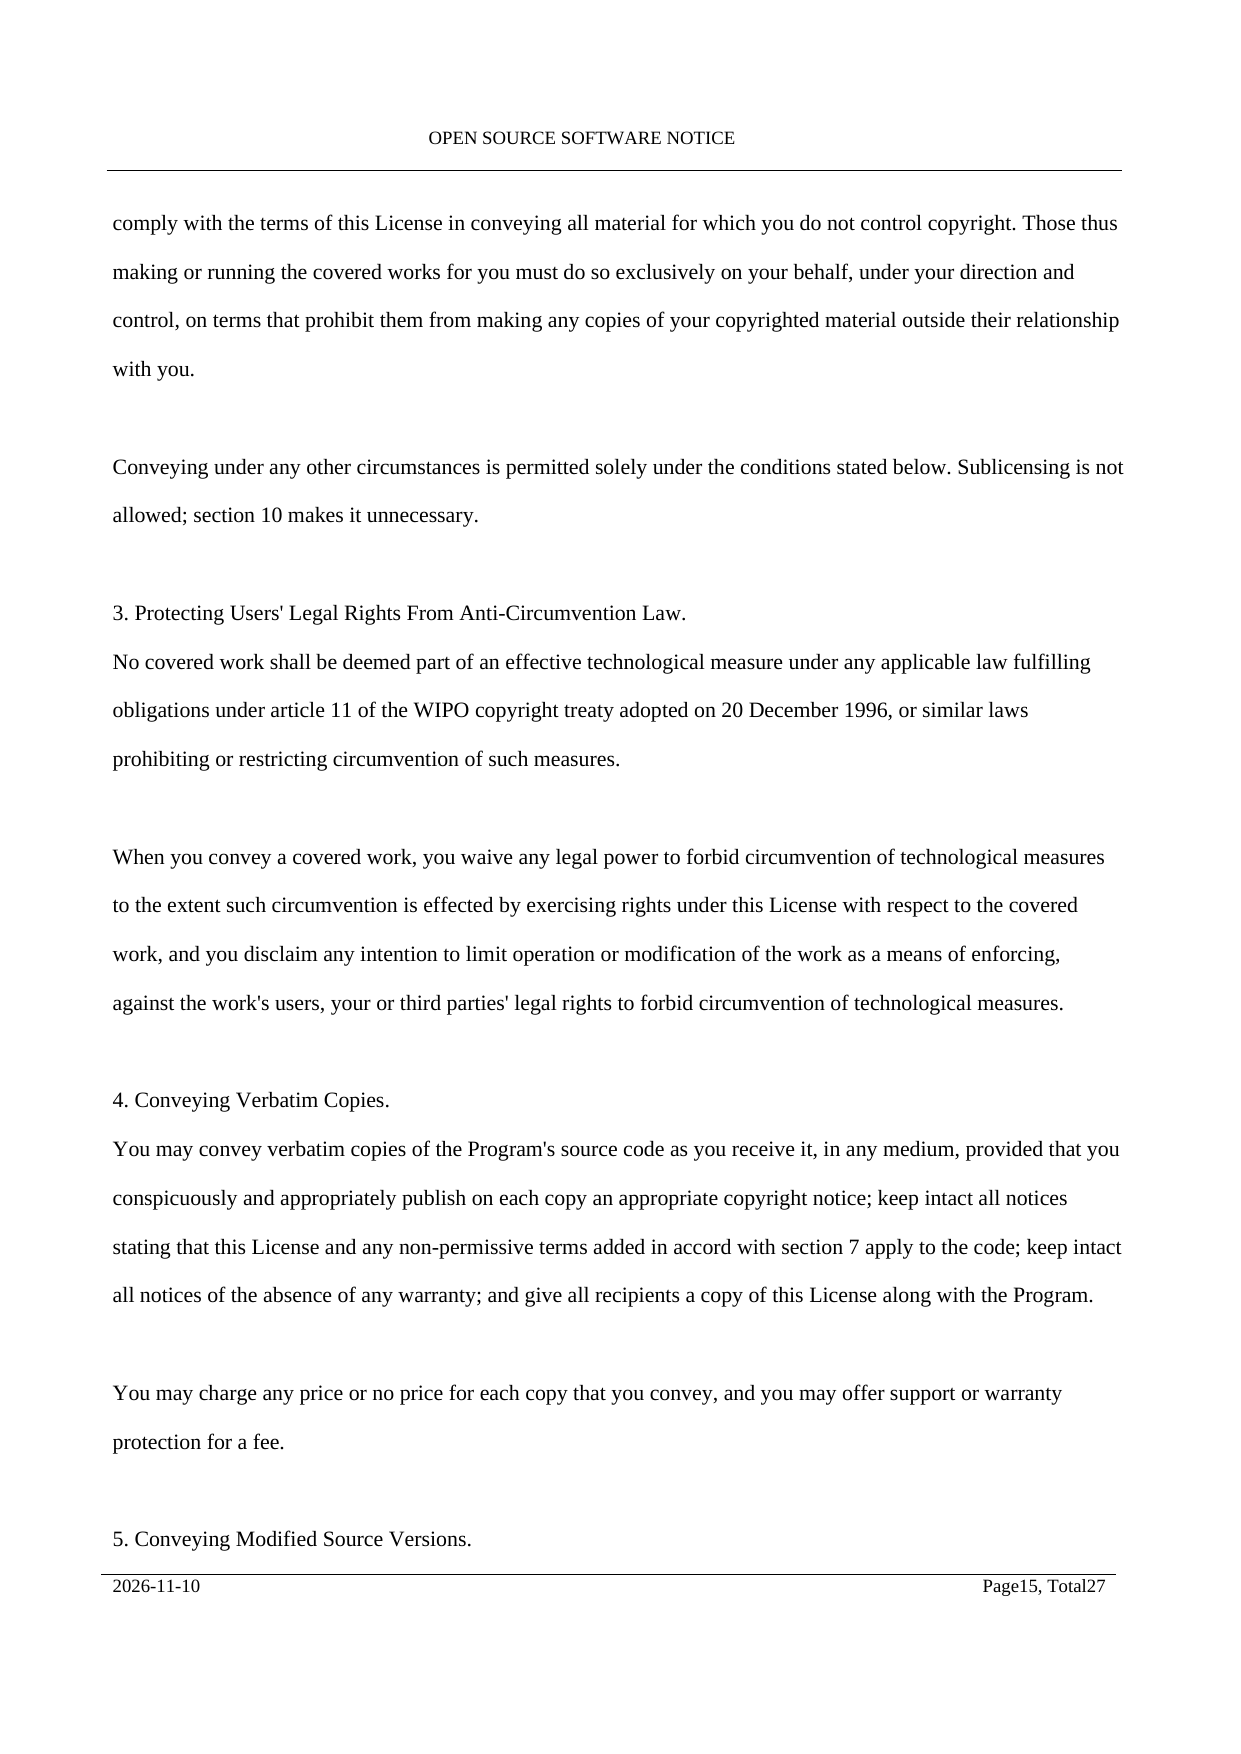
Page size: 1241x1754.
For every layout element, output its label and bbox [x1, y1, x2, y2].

text [112, 206, 1128, 1555]
